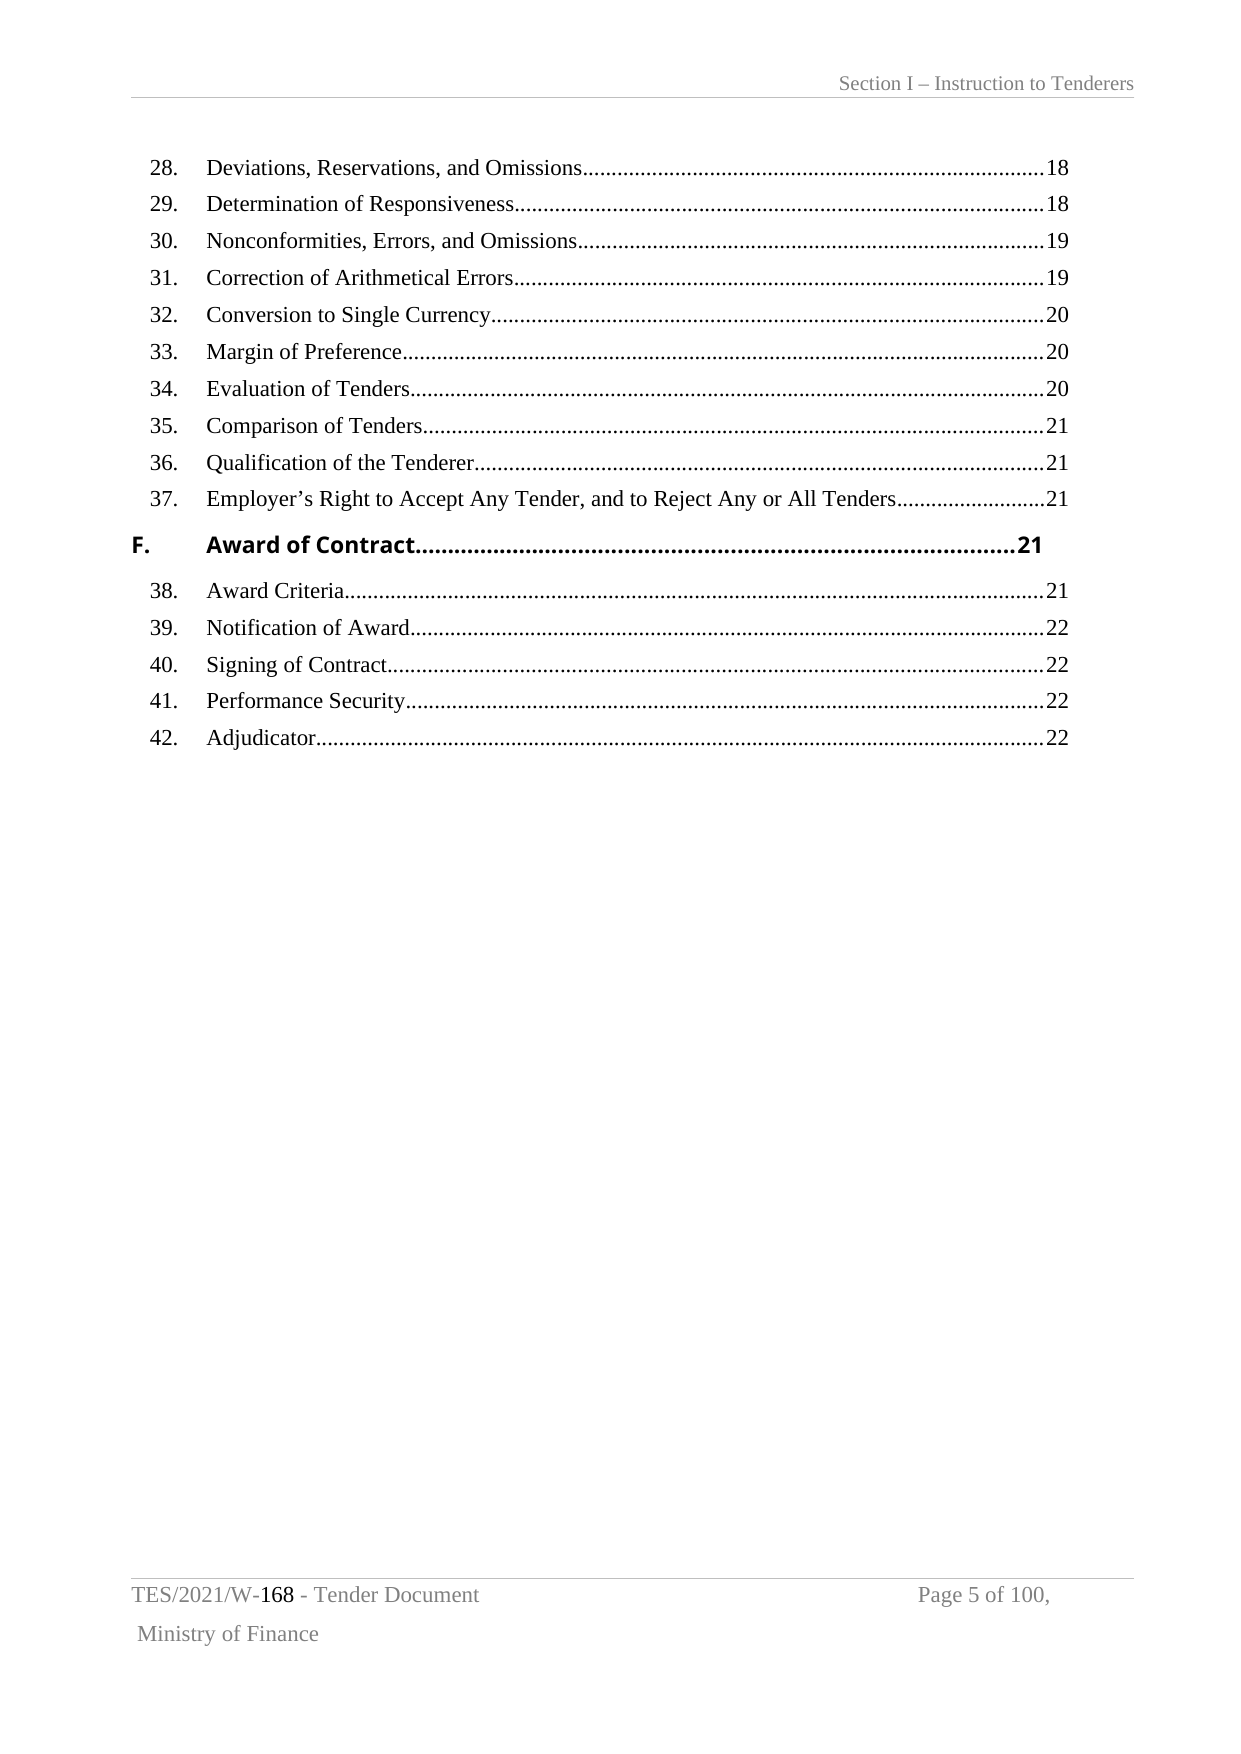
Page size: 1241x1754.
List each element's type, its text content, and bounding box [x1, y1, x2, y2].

text 37. Employer’s Right to Accept Any Tender, and to Reject Any or All Tenders 21 [149, 485, 1134, 512]
text 32. Conversion to Single Currency 20 [149, 301, 1134, 327]
text F. Award of Contract 21 [131, 528, 1134, 560]
text 38. Award Criteria 21 [149, 577, 1134, 603]
text 34. Evaluation of Tenders 20 [149, 375, 1134, 401]
text 33. Margin of Preference 20 [149, 338, 1134, 364]
text 42. Adjudicator 22 [149, 724, 1134, 751]
text 41. Performance Security 22 [149, 688, 1134, 714]
text 36. Qualification of the Tenderer 21 [149, 448, 1134, 475]
text 35. Comparison of Tenders 21 [149, 412, 1134, 438]
text 39. Notification of Award 22 [149, 614, 1134, 640]
text 28. Deviations, Reservations, and Omissions 18 [149, 153, 1134, 180]
text 31. Correction of Arithmetical Errors 19 [149, 264, 1134, 291]
text 29. Determination of Responsiveness 18 [149, 190, 1134, 217]
text 30. Nonconformities, Errors, and Omissions 19 [149, 227, 1134, 254]
text 40. Signing of Contract 22 [149, 651, 1134, 677]
